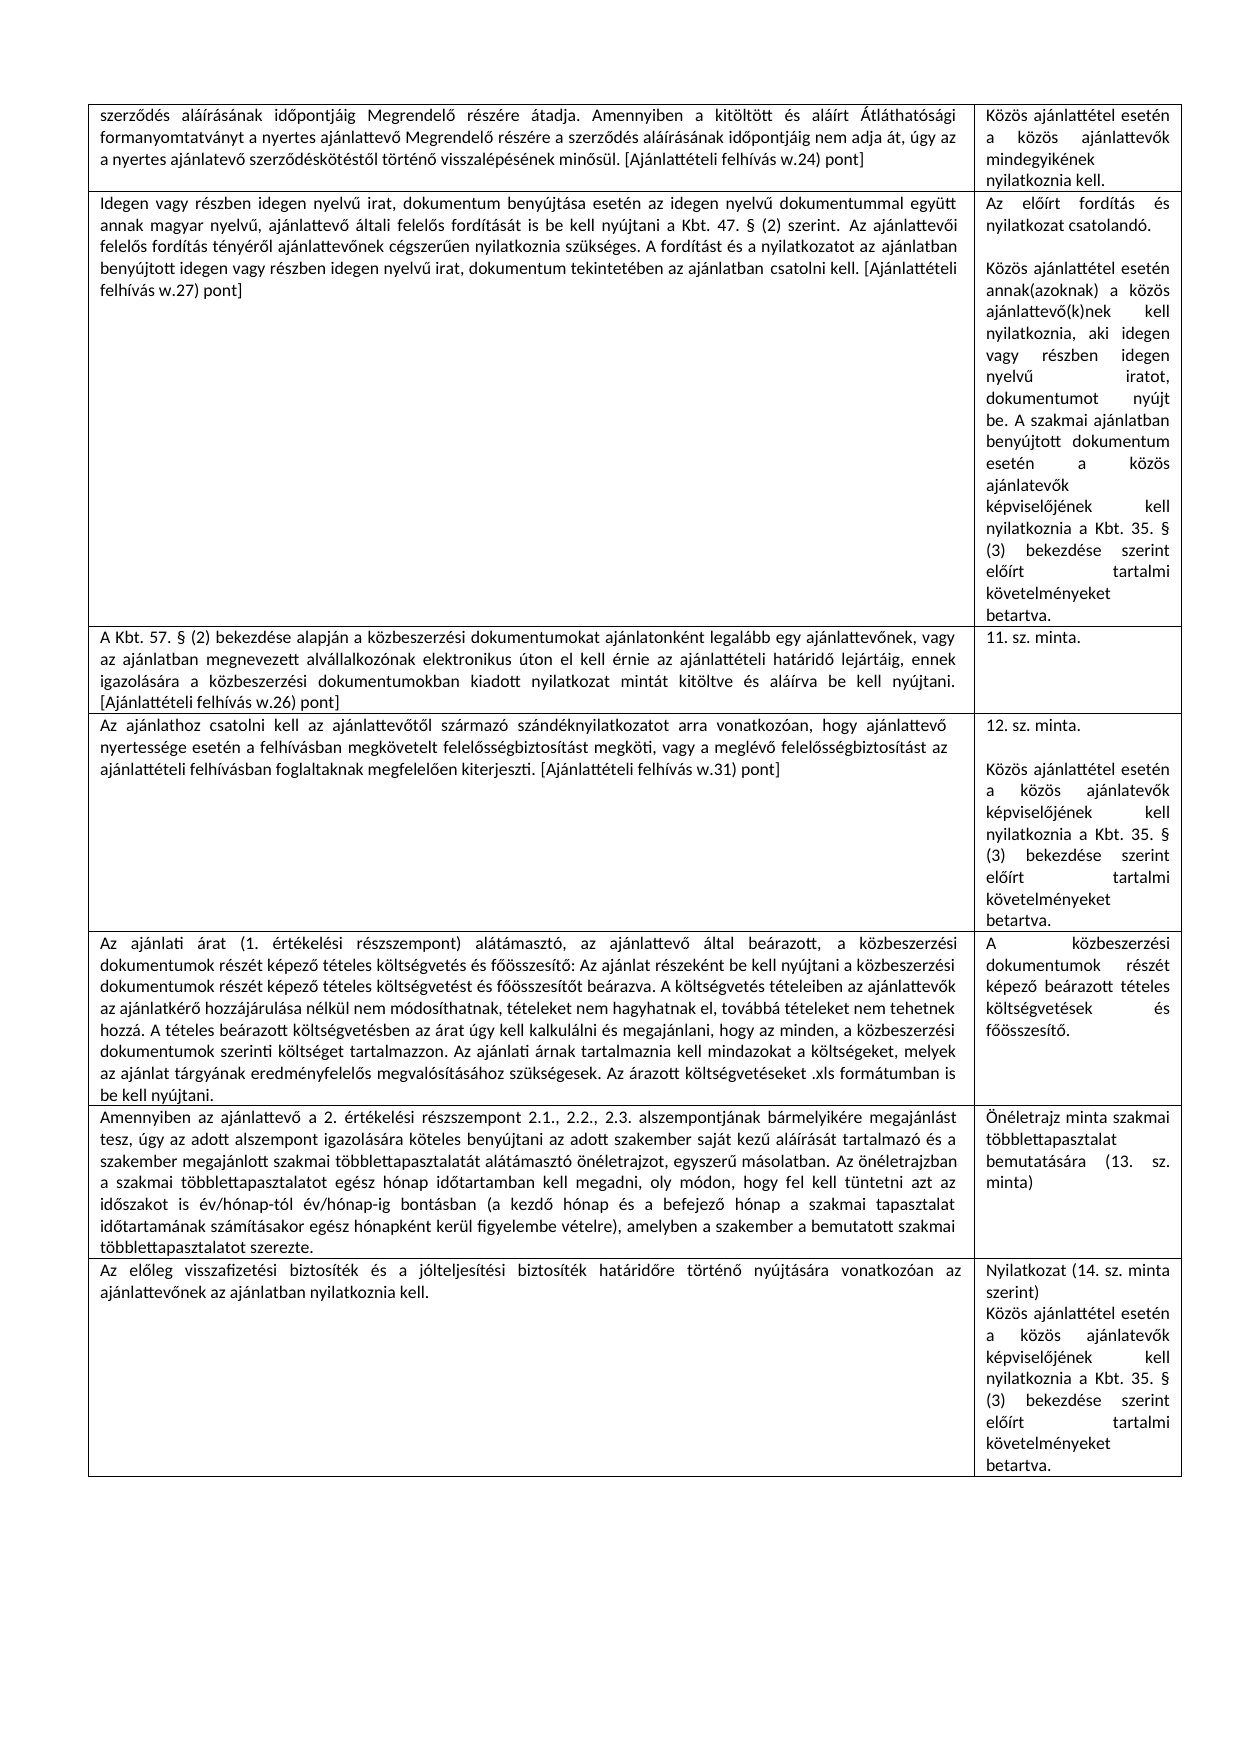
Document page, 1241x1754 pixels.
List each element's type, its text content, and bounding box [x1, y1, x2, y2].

table_cell Az ajánlathoz csatolni kell az ajánlattevőtől származó szándéknyilatkozatot arra vonatkozóan, hogy ajánlattevő nyertessége esetén a felhívásban megkövetelt felelősségbiztosítást megköti, vagy a meglévő felelősségbiztosítást az ajánlattételi felhívásban foglaltaknak megfelelően kiterjeszti. [Ajánlattételi felhívás w.31) pont] [89, 714, 974, 931]
table_cell Önéletrajz minta szakmai többlettapasztalat bemutatására (13. sz. minta) [975, 1106, 1181, 1258]
table_cell Nyilatkozat (14. sz. minta szerint) Közös ajánlattétel esetén a közös ajánlatevők képviselőjének kell nyilatkoznia a Kbt. 35. § (3) bekezdése szerint előírt tartalmi követelményeket betartva. [975, 1259, 1181, 1476]
table_cell Idegen vagy részben idegen nyelvű irat, dokumentum benyújtása esetén az idegen nyelvű dokumentummal együtt annak magyar nyelvű, ajánlattevő általi felelős fordítását is be kell nyújtani a Kbt. 47. § (2) szerint. Az ajánlattevői felelős fordítás tényéről ajánlattevőnek cégszerűen nyilatkoznia szükséges. A fordítást és a nyilatkozatot az ajánlatban benyújtott idegen vagy részben idegen nyelvű irat, dokumentum tekintetében az ajánlatban csatolni kell. [Ajánlattételi felhívás w.27) pont] [89, 192, 974, 626]
table_cell Az ajánlati árat (1. értékelési részszempont) alátámasztó, az ajánlattevő által beárazott, a közbeszerzési dokumentumok részét képező tételes költségvetés és főösszesítő: Az ajánlat részeként be kell nyújtani a közbeszerzési dokumentumok részét képező tételes költségvetést és főösszesítőt beárazva. A költségvetés tételeiben az ajánlattevők az ajánlatkérő hozzájárulása nélkül nem módosíthatnak, tételeket nem hagyhatnak el, továbbá tételeket nem tehetnek hozzá. A tételes beárazott költségvetésben az árat úgy kell kalkulálni és megajánlani, hogy az minden, a közbeszerzési dokumentumok szerinti költséget tartalmazzon. Az ajánlati árnak tartalmaznia kell mindazokat a költségeket, melyek az ajánlat tárgyának eredményfelelős megvalósításához szükségesek. Az árazott költségvetéseket .xls formátumban is be kell nyújtani. [89, 932, 974, 1105]
table_cell A Kbt. 57. § (2) bekezdése alapján a közbeszerzési dokumentumokat ajánlatonként legalább egy ajánlattevőnek, vagy az ajánlatban megnevezett alvállalkozónak elektronikus úton el kell érnie az ajánlattételi határidő lejártáig, ennek igazolására a közbeszerzési dokumentumokban kiadott nyilatkozat mintát kitöltve és aláírva be kell nyújtani. [Ajánlattételi felhívás w.26) pont] [89, 627, 974, 713]
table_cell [89, 105, 974, 191]
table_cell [975, 105, 1181, 191]
table_cell Amennyiben az ajánlattevő a 2. értékelési részszempont 2.1., 2.2., 2.3. alszempontjának bármelyikére megajánlást tesz, úgy az adott alszempont igazolására köteles benyújtani az adott szakember saját kezű aláírását tartalmazó és a szakember megajánlott szakmai többlettapasztalatát alátámasztó önéletrajzot, egyszerű másolatban. Az önéletrajzban a szakmai többlettapasztalatot egész hónap időtartamban kell megadni, oly módon, hogy fel kell tüntetni azt az időszakot is év/hónap-tól év/hónap-ig bontásban (a kezdő hónap és a befejező hónap a szakmai tapasztalat időtartamának számításakor egész hónapként kerül figyelembe vételre), amelyben a szakember a bemutatott szakmai többlettapasztalatot szerezte. [89, 1106, 974, 1258]
table_cell Az előírt fordítás és nyilatkozat csatolandó. Közös ajánlattétel esetén annak(azoknak) a közös ajánlattevő(k)nek kell nyilatkoznia, aki idegen vagy részben idegen nyelvű iratot, dokumentumot nyújt be. A szakmai ajánlatban benyújtott dokumentum esetén a közös ajánlatevők képviselőjének kell nyilatkoznia a Kbt. 35. § (3) bekezdése szerint előírt tartalmi követelményeket betartva. [975, 192, 1181, 626]
table_cell Az előleg visszafizetési biztosíték és a jólteljesítési biztosíték határidőre történő nyújtására vonatkozóan az ajánlattevőnek az ajánlatban nyilatkoznia kell. [89, 1259, 974, 1476]
table_cell 11. sz. minta. [975, 627, 1181, 713]
table_cell A közbeszerzési dokumentumok részét képező beárazott tételes költségvetések és főösszesítő. [975, 932, 1181, 1105]
table_cell 12. sz. minta. Közös ajánlattétel esetén a közös ajánlatevők képviselőjének kell nyilatkoznia a Kbt. 35. § (3) bekezdése szerint előírt tartalmi követelményeket betartva. [975, 714, 1181, 931]
